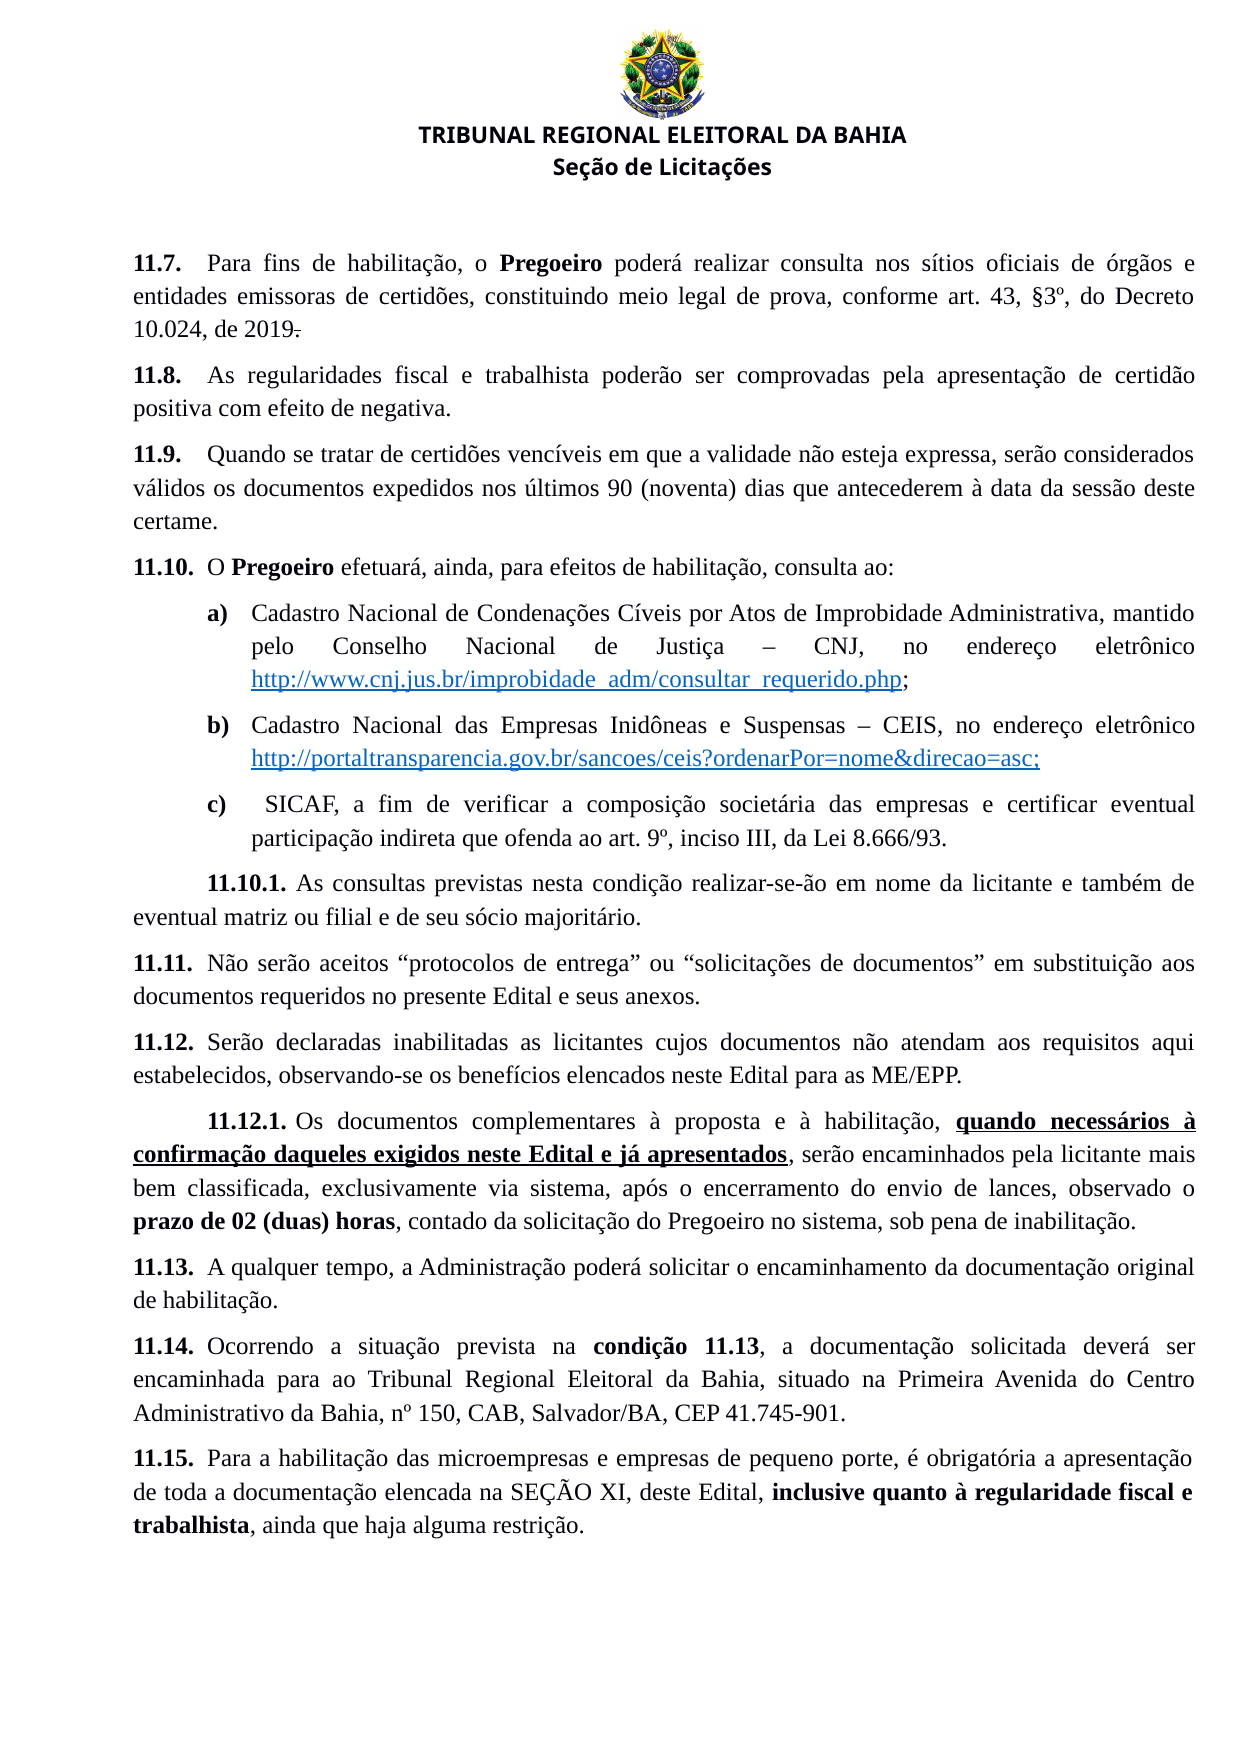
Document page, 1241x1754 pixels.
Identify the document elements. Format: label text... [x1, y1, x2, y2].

text 11.10.1. As consultas previstas nesta condição realizar-se-ão em nome da licitante e também de eventual matriz ou filial e de seu sócio majoritário. [133, 865, 1196, 932]
list Cadastro Nacional de Condenações Cíveis por Atos de Improbidade Administrativa, mantido pelo Conselho Nacional de Justiça – CNJ, no endereço eletrônico http://www.cnj.jus.br/improbidade_adm/consultar_requerido.php; [207, 594, 1196, 694]
text 11.8. As regularidades fiscal e trabalhista poderão ser comprovadas pela apresentação de certidão positiva com efeito de negativa. [133, 357, 1196, 423]
list Cadastro Nacional das Empresas Inidôneas e Suspensas – CEIS, no endereço eletrônico http://portaltransparencia.gov.br/sancoes/ceis?ordenarPor=nome&direcao=asc; [207, 707, 1196, 773]
text 11.9. Quando se tratar de certidões vencíveis em que a validade não esteja expressa, serão considerados válidos os documentos expedidos nos últimos 90 (noventa) dias que antecederem à data da sessão deste certame. [133, 436, 1196, 536]
text 11.13. A qualquer tempo, a Administração poderá solicitar o encaminhamento da documentação original de habilitação. [133, 1248, 1196, 1315]
text 11.15. Para a habilitação das microempresas e empresas de pequeno porte, é obrigatória a apresentação de toda a documentação elencada na SEÇÃO XI, deste Edital, inclusive quanto à regularidade fiscal e trabalhista, ainda que haja alguma restrição. [133, 1440, 1193, 1540]
text 11.11. Não serão aceitos “protocolos de entrega” ou “solicitações de documentos” em substituição aos documentos requeridos no presente Edital e seus anexos. [133, 944, 1196, 1011]
list SICAF, a fim de verificar a composição societária das empresas e certificar eventual participação indireta que ofenda ao art. 9º, inciso III, da Lei 8.666/93. [207, 786, 1196, 853]
text 11.12.1. Os documentos complementares à proposta e à habilitação, quando necessários à confirmação daqueles exigidos neste Edital e já apresentados, serão encaminhados pela licitante mais bem classificada, exclusivamente via sistema, após o encerramento do envio de lances, observado o prazo de 02 (duas) horas, contado da solicitação do Pregoeiro no sistema, sob pena de inabilitação. [133, 1103, 1196, 1236]
text 11.7. Para fins de habilitação, o Pregoeiro poderá realizar consulta nos sítios oficiais de órgãos e entidades emissoras de certidões, constituindo meio legal de prova, conforme art. 43, §3º, do Decreto 10.024, de 2019. [133, 244, 1196, 344]
text 11.14. Ocorrendo a situação prevista na condição 11.13, a documentação solicitada deverá ser encaminhada para ao Tribunal Regional Eleitoral da Bahia, situado na Primeira Avenida do Centro Administrativo da Bahia, nº 150, CAB, Salvador/BA, CEP 41.745-901. [133, 1328, 1196, 1428]
text 11.12. Serão declaradas inabilitadas as licitantes cujos documentos não atendam aos requisitos aqui estabelecidos, observando-se os benefícios elencados neste Edital para as ME/EPP. [133, 1023, 1196, 1090]
text 11.10. O Pregoeiro efetuará, ainda, para efeitos de habilitação, consulta ao: [133, 548, 1196, 582]
